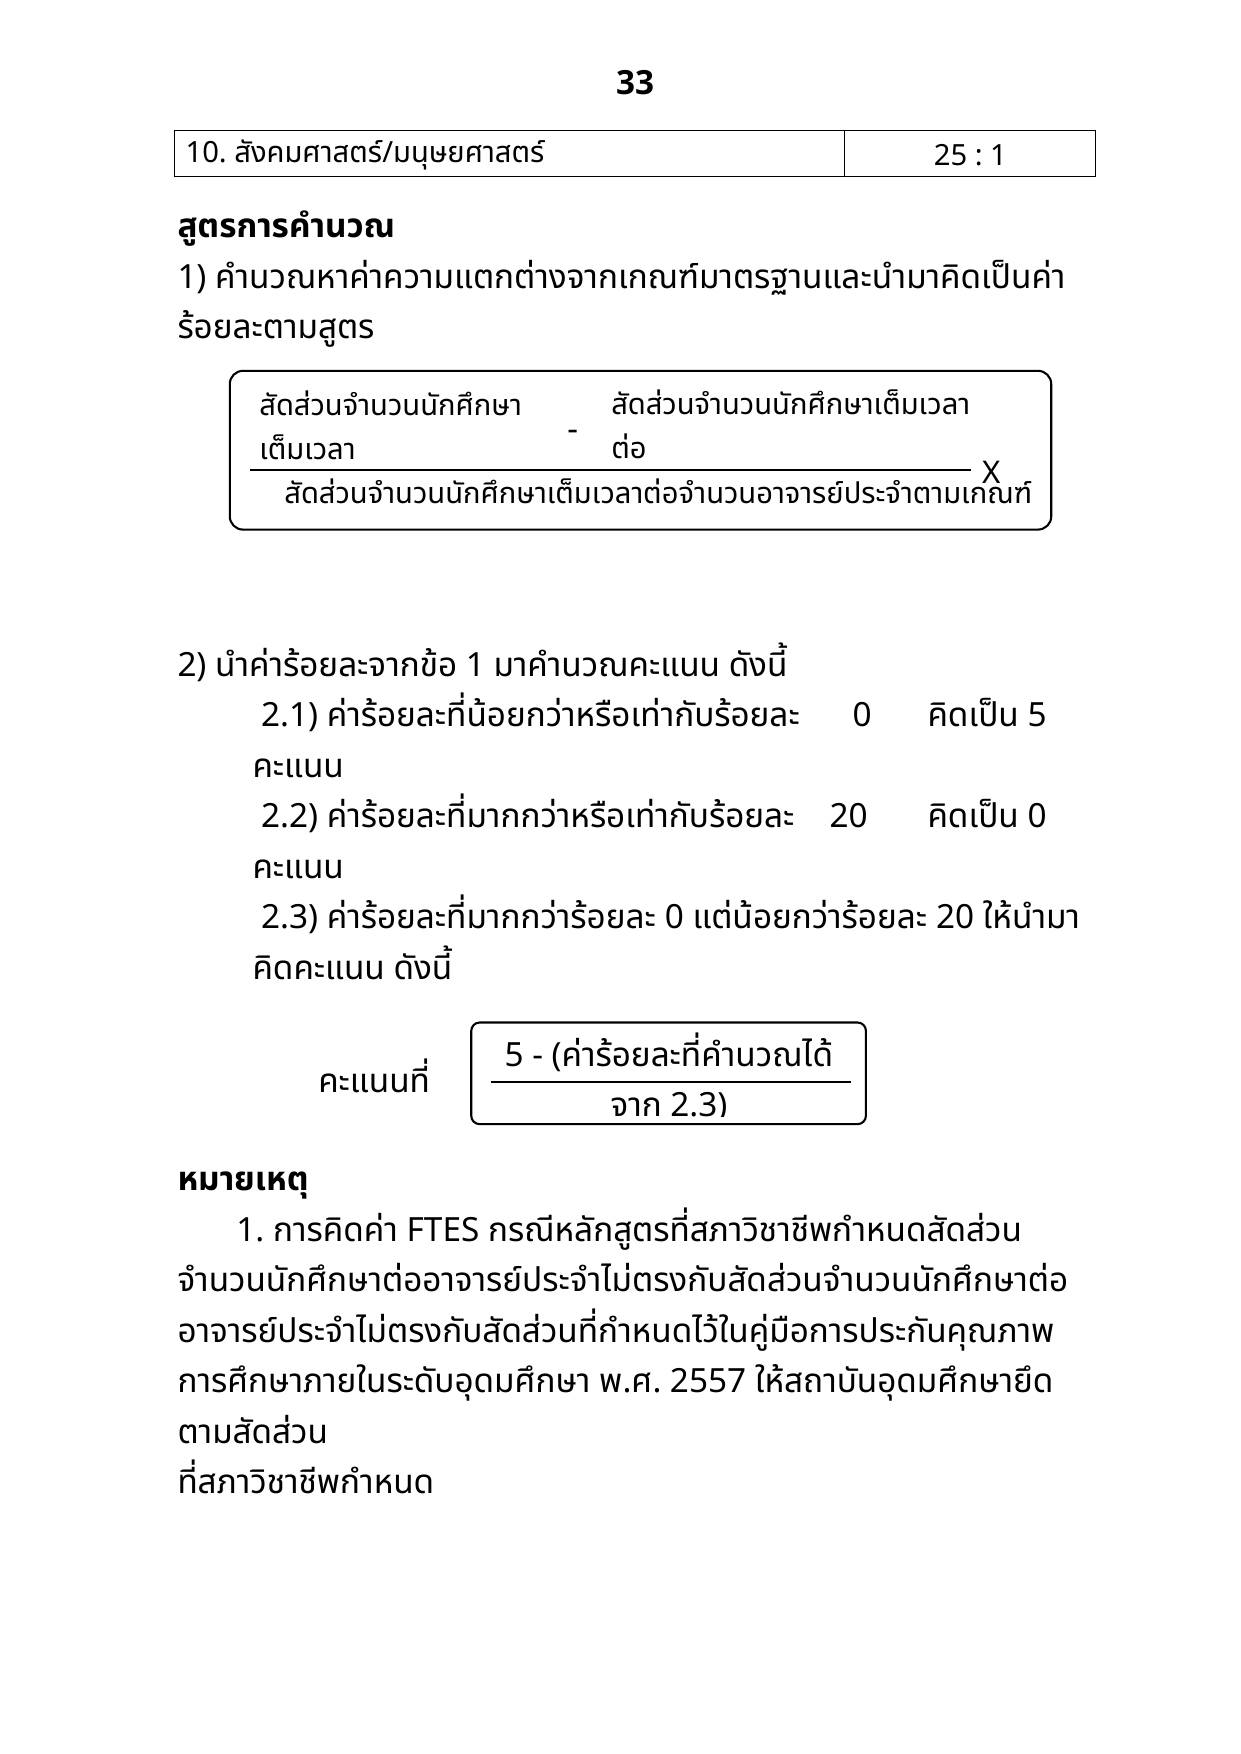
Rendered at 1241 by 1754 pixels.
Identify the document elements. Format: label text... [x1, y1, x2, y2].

table_cell 25 : 1 [845, 131, 1095, 176]
text 2.2) ค่าร้อยละที่มากกว่าหรือเท่ากับร้อยละ 20 คิดเป็น 0 คะแนน [252, 792, 1092, 893]
text 1) คำนวณหาค่าความแตกต่างจากเกณฑ์มาตรฐานและนำมาคิดเป็นค่าร้อยละตามสูตร [177, 253, 1092, 354]
text 2) นำค่าร้อยละจากข้อ 1 มาคำนวณคะแนน ดังนี้ [177, 640, 1092, 691]
text หมายเหตุ [177, 1155, 1092, 1206]
text 1. การคิดค่า FTES กรณีหลักสูตรที่สภาวิชาชีพกำหนดสัดส่วนจำนวนนักศึกษาต่ออาจารย์ประจำไม่ตรงกับสัดส่วนจำนวนนักศึกษาต่ออาจารย์ประจำไม่ตรงกับสัดส่วนที่กำหนดไว้ในคู่มือการประกันคุณภาพการศึกษาภายในระดับอุดมศึกษา พ.ศ. 2557 ให้สถาบันอุดมศึกษายึดตามสัดส่วน ที่สภาวิชาชีพกำหนด [177, 1206, 1092, 1509]
text 2.3) ค่าร้อยละที่มากกว่าร้อยละ 0 แต่น้อยกว่าร้อยละ 20 ให้นำมาคิดคะแนน ดังนี้ [252, 893, 1092, 994]
text 2.1) ค่าร้อยละที่น้อยกว่าหรือเท่ากับร้อยละ 0 คิดเป็น 5 คะแนน [252, 691, 1092, 792]
text สูตรการคำนวณ [177, 202, 1092, 253]
table_cell 10. สังคมศาสตร์/มนุษยศาสตร์ [175, 131, 844, 176]
